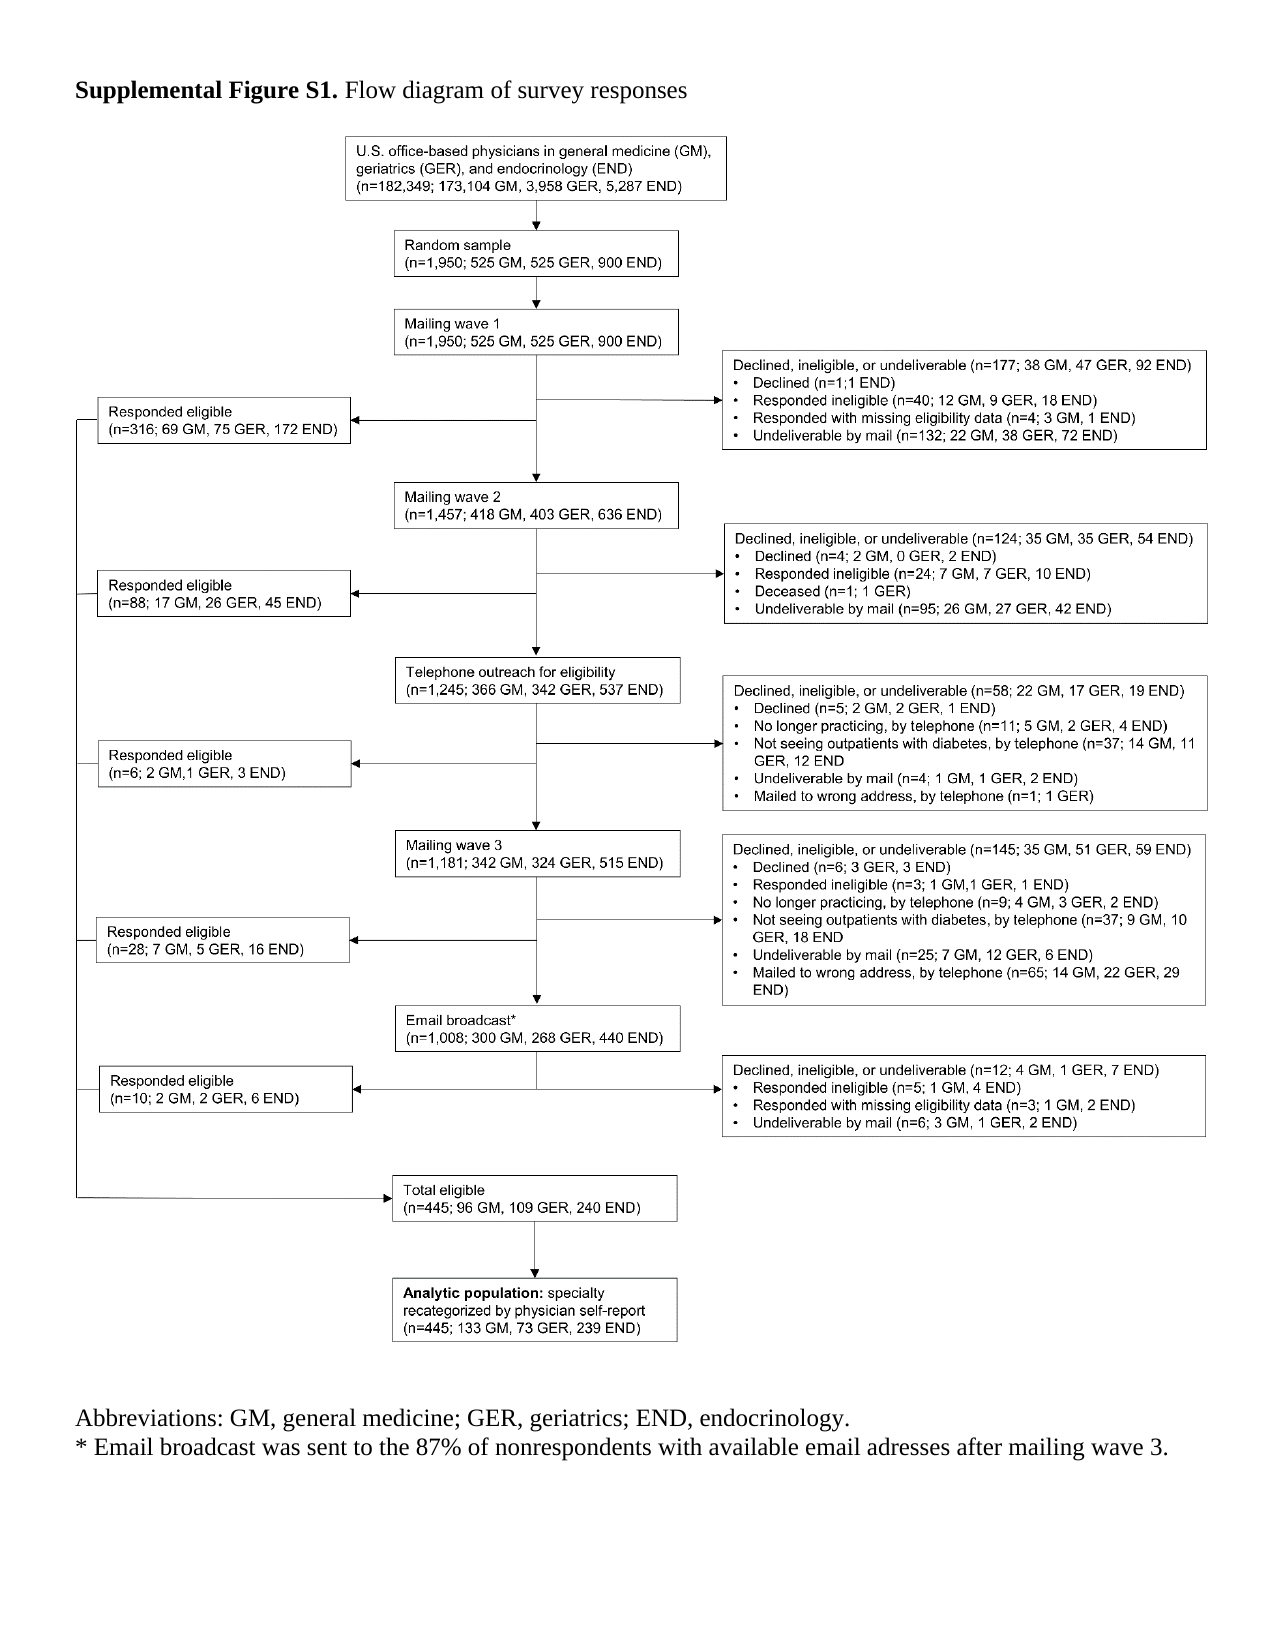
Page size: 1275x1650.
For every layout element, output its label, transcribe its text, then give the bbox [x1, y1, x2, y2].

picture [75, 132, 1209, 1346]
text Abbreviations: GM, general medicine; GER, geriatrics; END, endocrinology. [75, 1403, 1200, 1432]
text Supplemental Figure S1. Flow diagram of survey responses [75, 75, 1200, 104]
text * Email broadcast was sent to the 87% of nonrespondents with available email adresses after mailing wave 3. [75, 1432, 1200, 1461]
